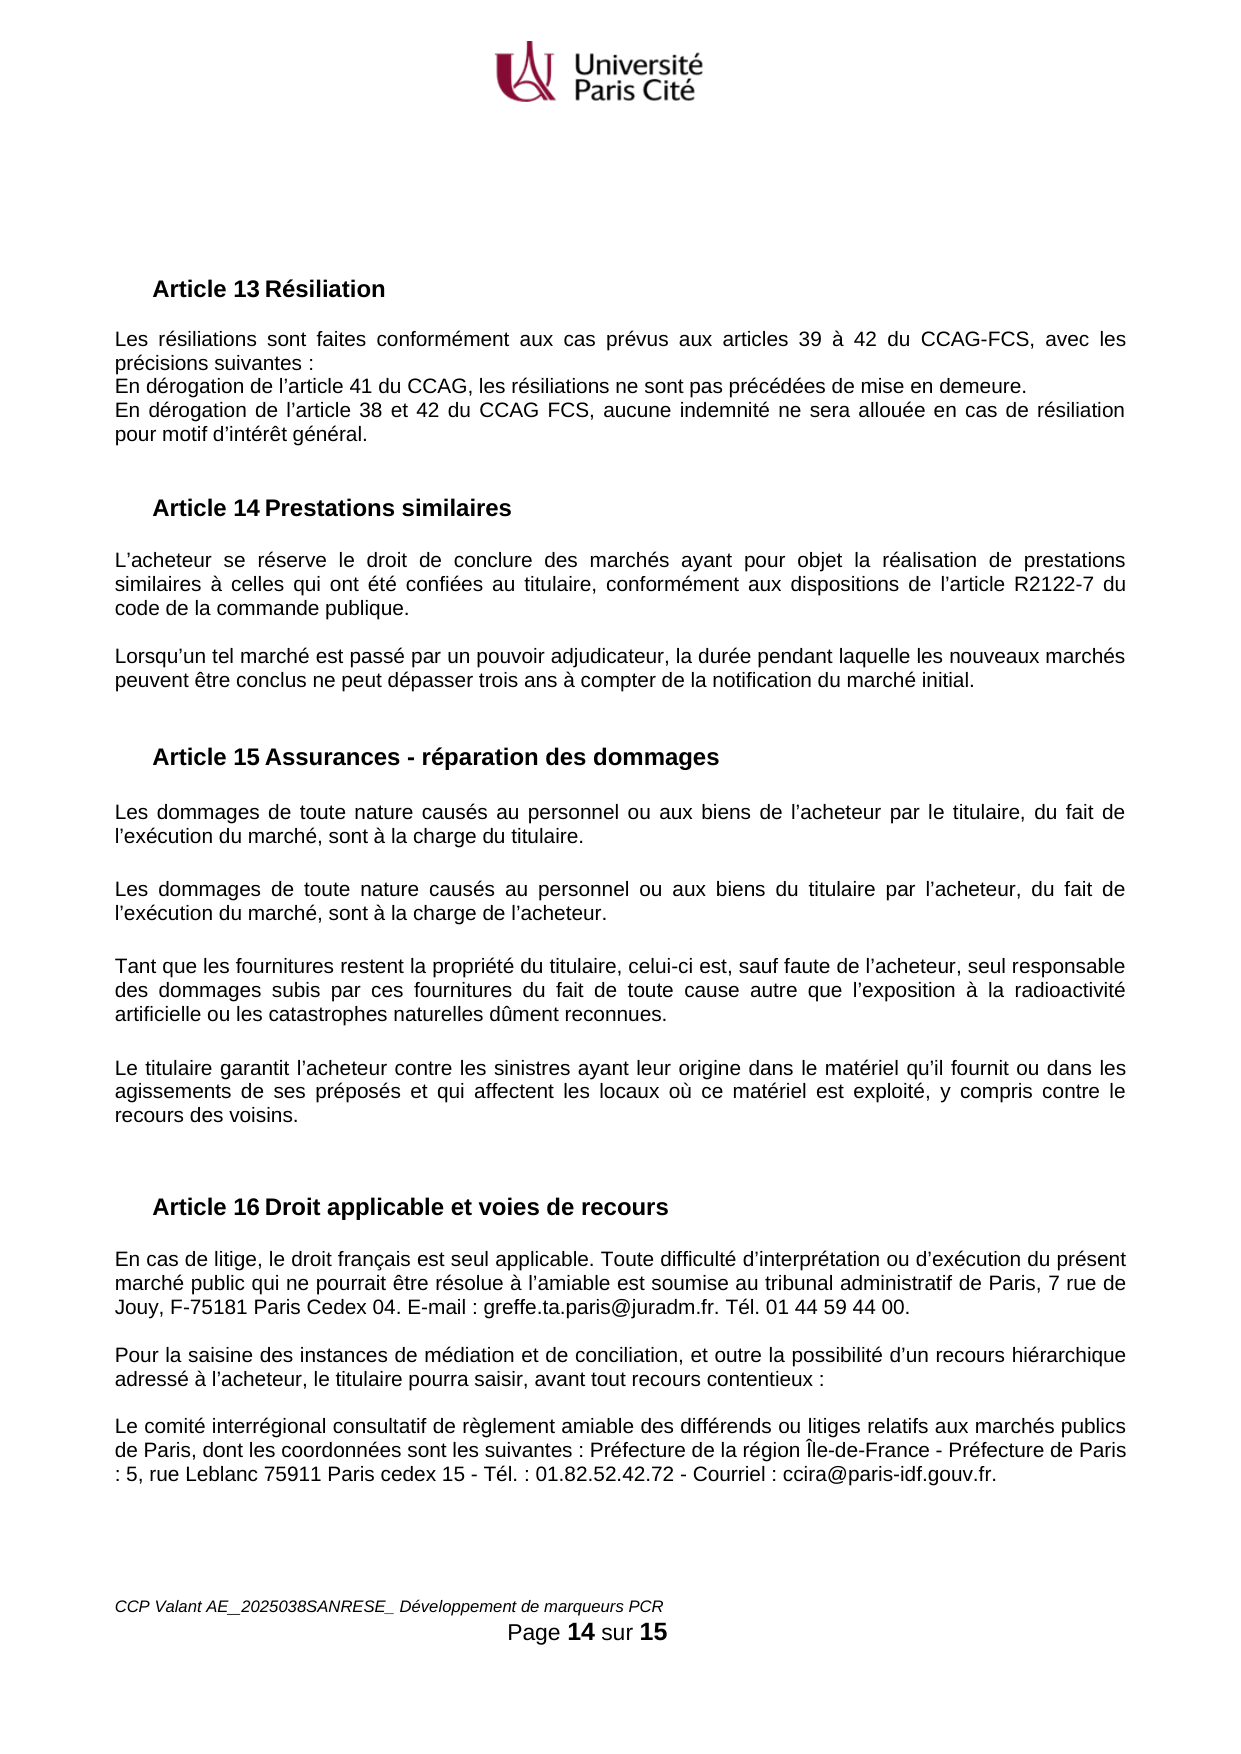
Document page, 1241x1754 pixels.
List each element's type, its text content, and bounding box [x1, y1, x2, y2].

text En dérogation de l’article 41 du CCAG, les résiliations ne sont pas précédées de mise en demeure. [114, 374, 1128, 398]
text Pour la saisine des instances de médiation et de conciliation, et outre la possibilité d’un recours hiérarchique adressé à l’acheteur, le titulaire pourra saisir, avant tout recours contentieux : [114, 1342, 1128, 1390]
text L’acheteur se réserve le droit de conclure des marchés ayant pour objet la réalisation de prestations similaires à celles qui ont été confiées au titulaire, conformément aux dispositions de l’article R2122-7 du code de la commande publique. [114, 548, 1128, 620]
subtitle Droit applicable et voies de recours [152, 1193, 1128, 1220]
text Les dommages de toute nature causés au personnel ou aux biens de l’acheteur par le titulaire, du fait de l’exécution du marché, sont à la charge du titulaire. [114, 800, 1128, 848]
text Le titulaire garantit l’acheteur contre les sinistres ayant leur origine dans le matériel qu’il fournit ou dans les agissements de ses préposés et qui affectent les locaux où ce matériel est exploité, y compris contre le recours des voisins. [114, 1055, 1128, 1127]
text Les dommages de toute nature causés au personnel ou aux biens du titulaire par l’acheteur, du fait de l’exécution du marché, sont à la charge de l’acheteur. [114, 877, 1128, 925]
subtitle Prestations similaires [152, 494, 1128, 522]
text Lorsqu’un tel marché est passé par un pouvoir adjudicateur, la durée pendant laquelle les nouveaux marchés peuvent être conclus ne peut dépasser trois ans à compter de la notification du marché initial. [114, 644, 1128, 692]
text En cas de litige, le droit français est seul applicable. Toute difficulté d’interprétation ou d’exécution du présent marché public qui ne pourrait être résolue à l’amiable est soumise au tribunal administratif de Paris, 7 rue de Jouy, F-75181 Paris Cedex 04. E-mail : greffe.ta.paris@juradm.fr. Tél. 01 44 59 44 00. [114, 1247, 1128, 1318]
text Le comité interrégional consultatif de règlement amiable des différends ou litiges relatifs aux marchés publics de Paris, dont les coordonnées sont les suivantes : Préfecture de la région Île-de-France - Préfecture de Paris : 5, rue Leblanc 75911 Paris cedex 15 - Tél. : 01.82.52.42.72 - Courriel : ccira@paris-idf.gouv.fr. [114, 1414, 1128, 1486]
text Les résiliations sont faites conformément aux cas prévus aux articles 39 à 42 du CCAG-FCS, avec les précisions suivantes : [114, 326, 1128, 374]
text En dérogation de l’article 38 et 42 du CCAG FCS, aucune indemnité ne sera allouée en cas de résiliation pour motif d’intérêt général. [114, 398, 1128, 446]
subtitle Assurances - réparation des dommages [152, 743, 1128, 771]
picture [494, 41, 703, 102]
subtitle Résiliation [152, 275, 1128, 302]
text Tant que les fournitures restent la propriété du titulaire, celui-ci est, sauf faute de l’acheteur, seul responsable des dommages subis par ces fournitures du fait de toute cause autre que l’exposition à la radioactivité artificielle ou les catastrophes naturelles dûment reconnues. [114, 954, 1128, 1026]
